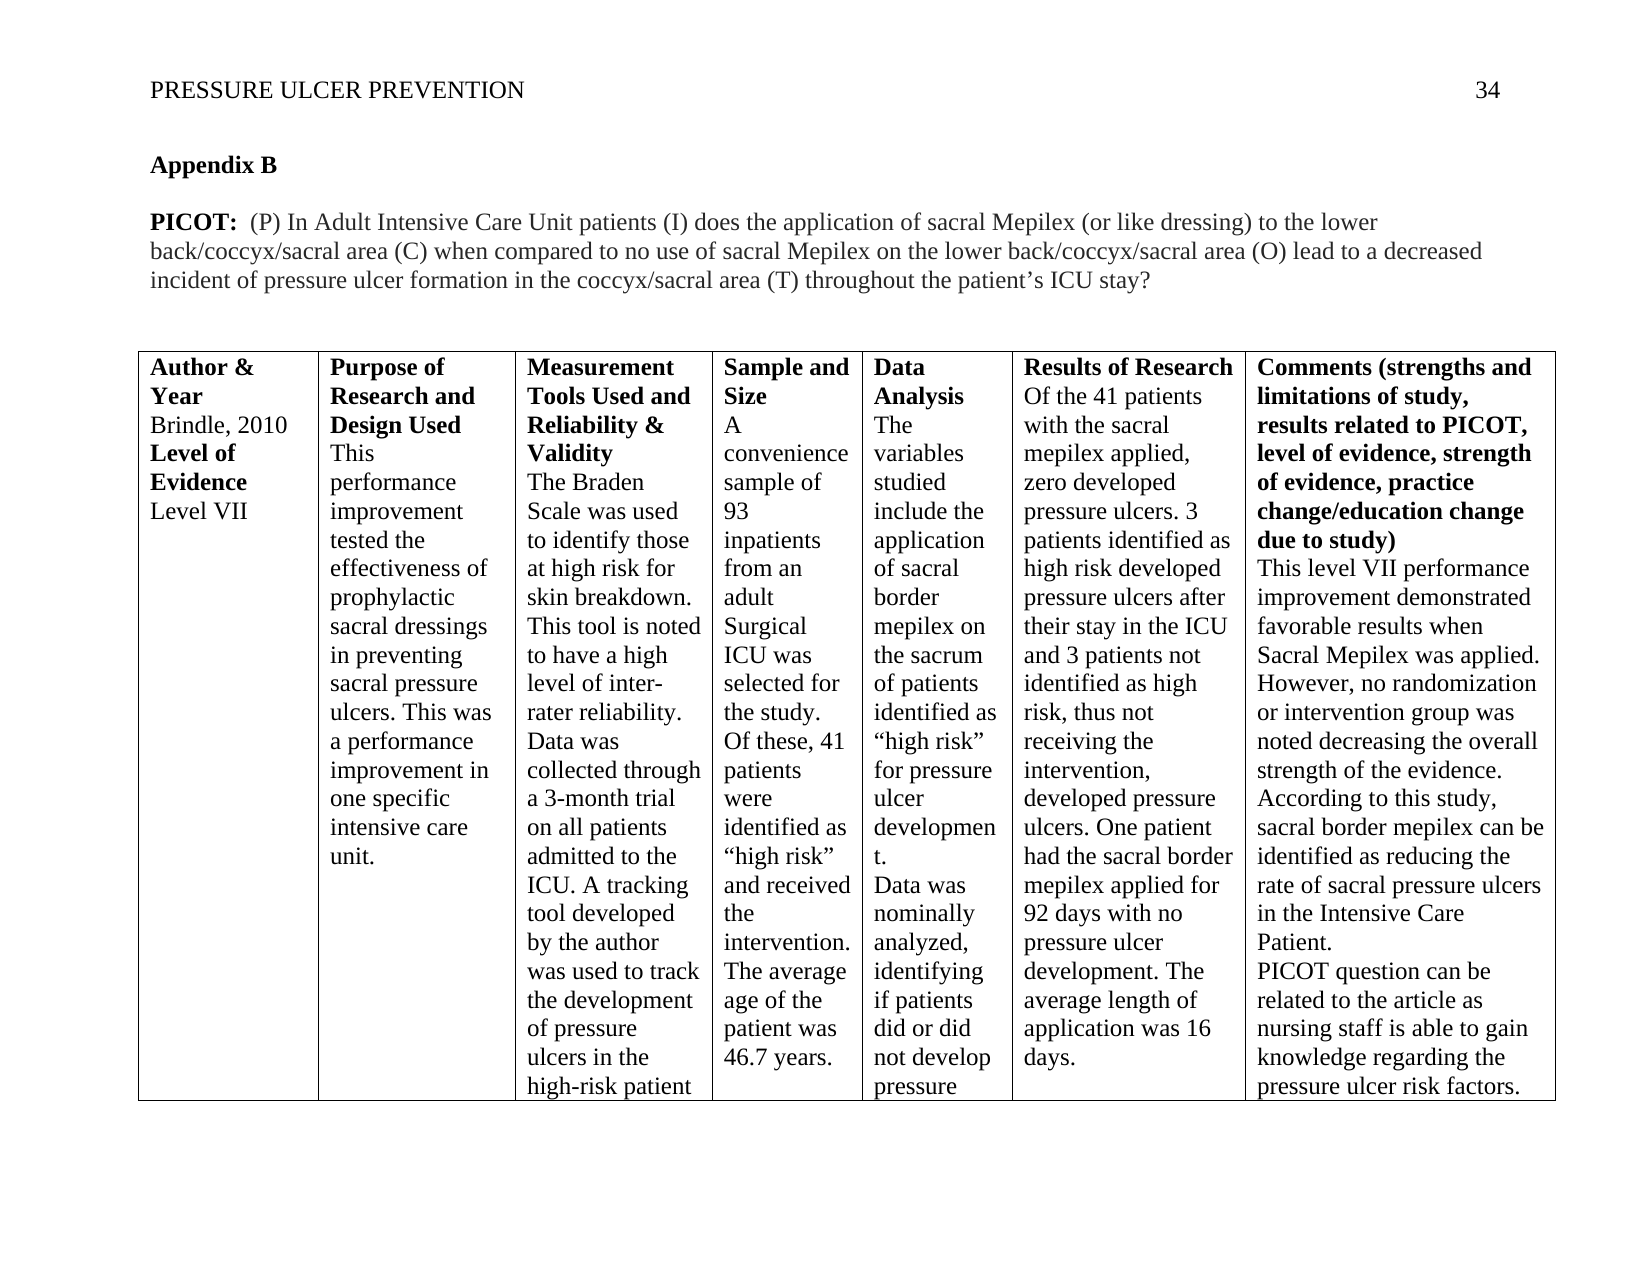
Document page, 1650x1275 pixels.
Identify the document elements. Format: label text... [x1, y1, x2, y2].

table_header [319, 352, 515, 1100]
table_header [1246, 352, 1555, 1100]
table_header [713, 352, 862, 1100]
text Appendix B [150, 150, 1500, 179]
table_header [1013, 352, 1245, 1100]
text PICOT: (P) In Adult Intensive Care Unit patients (I) does the application of sacral Mepilex (or like dressing) to the lower back/coccyx/sacral area (C) when compared to no use of sacral Mepilex on the lower back/coccyx/sacral area (O) lead to a decreased incident of pressure ulcer formation in the coccyx/sacral area (T) throughout the patient’s ICU stay? [150, 207, 1500, 294]
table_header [139, 352, 318, 1100]
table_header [516, 352, 712, 1100]
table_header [863, 352, 1012, 1100]
